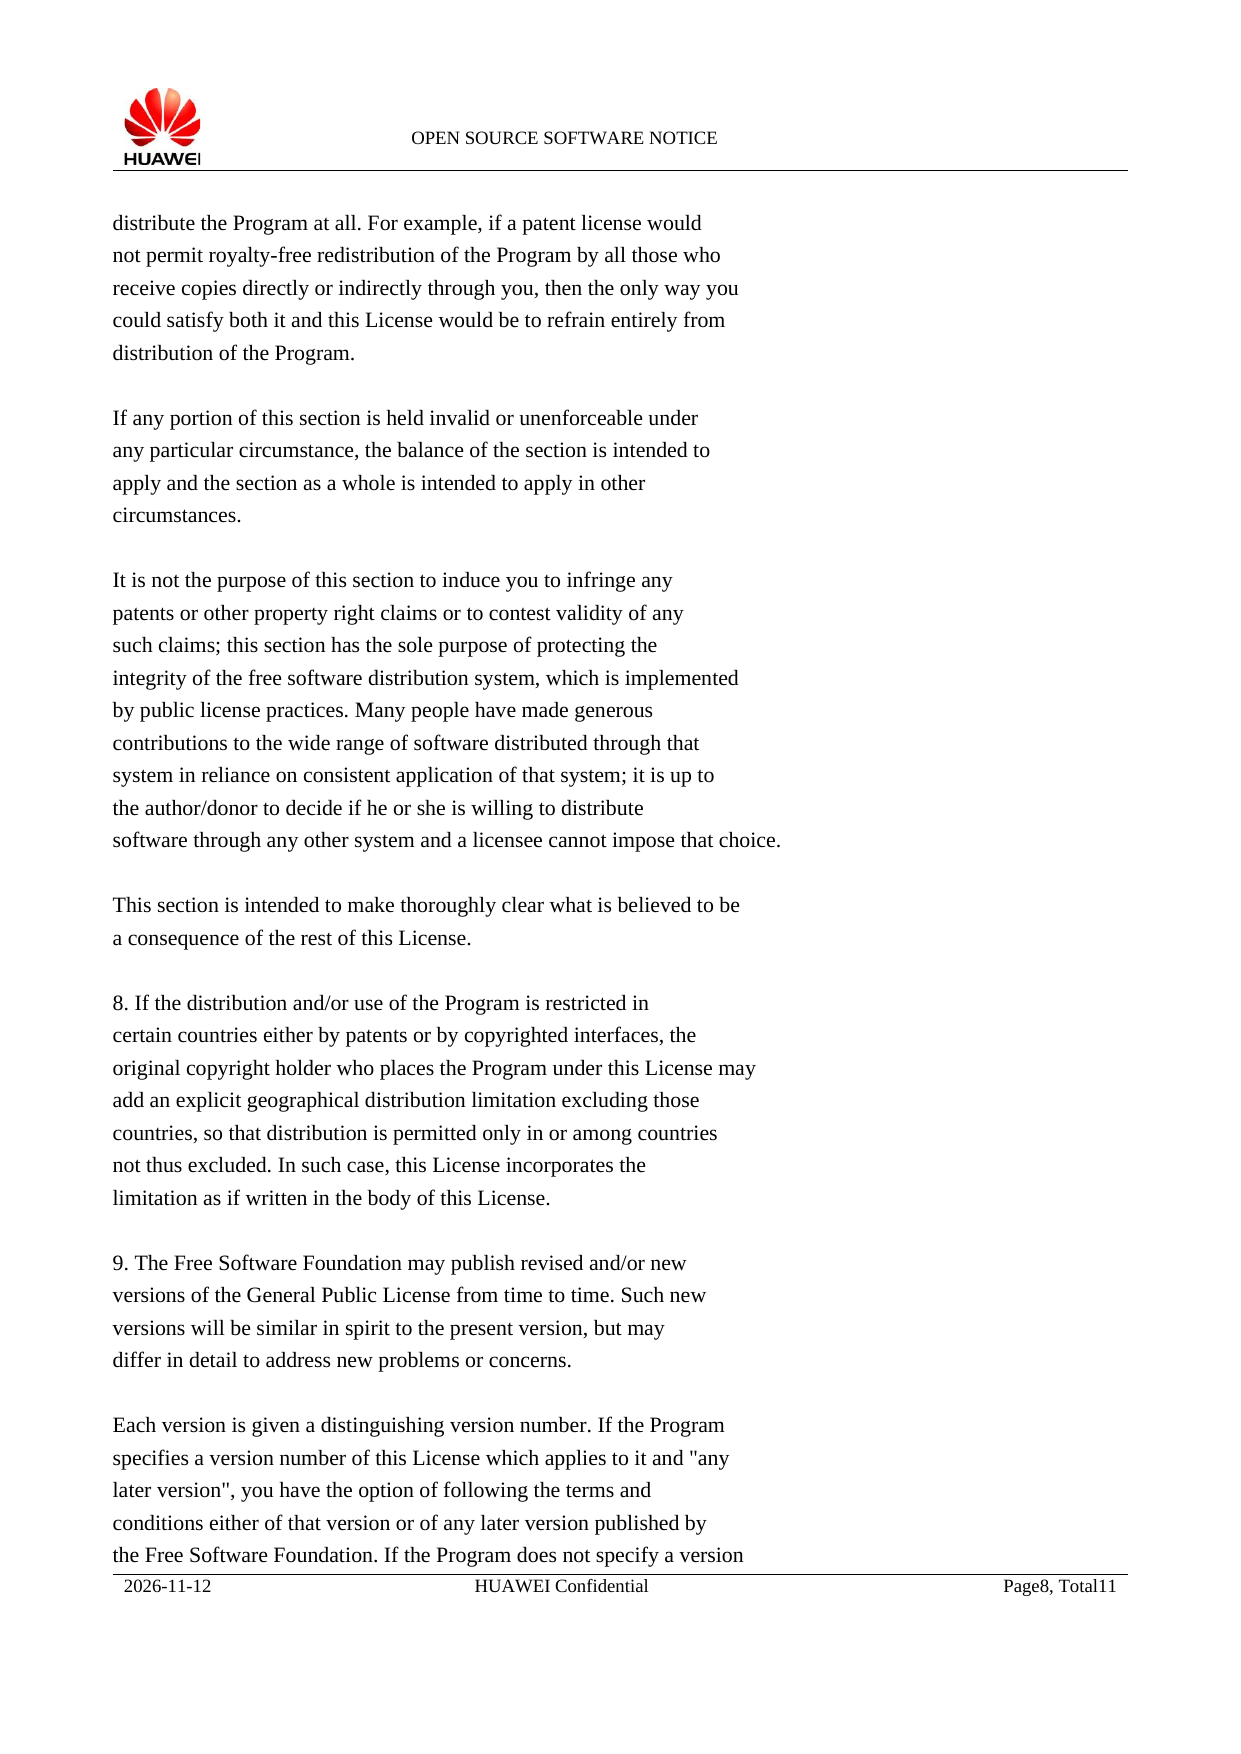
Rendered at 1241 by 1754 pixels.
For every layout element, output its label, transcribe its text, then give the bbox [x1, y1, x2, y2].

picture [124, 88, 201, 165]
